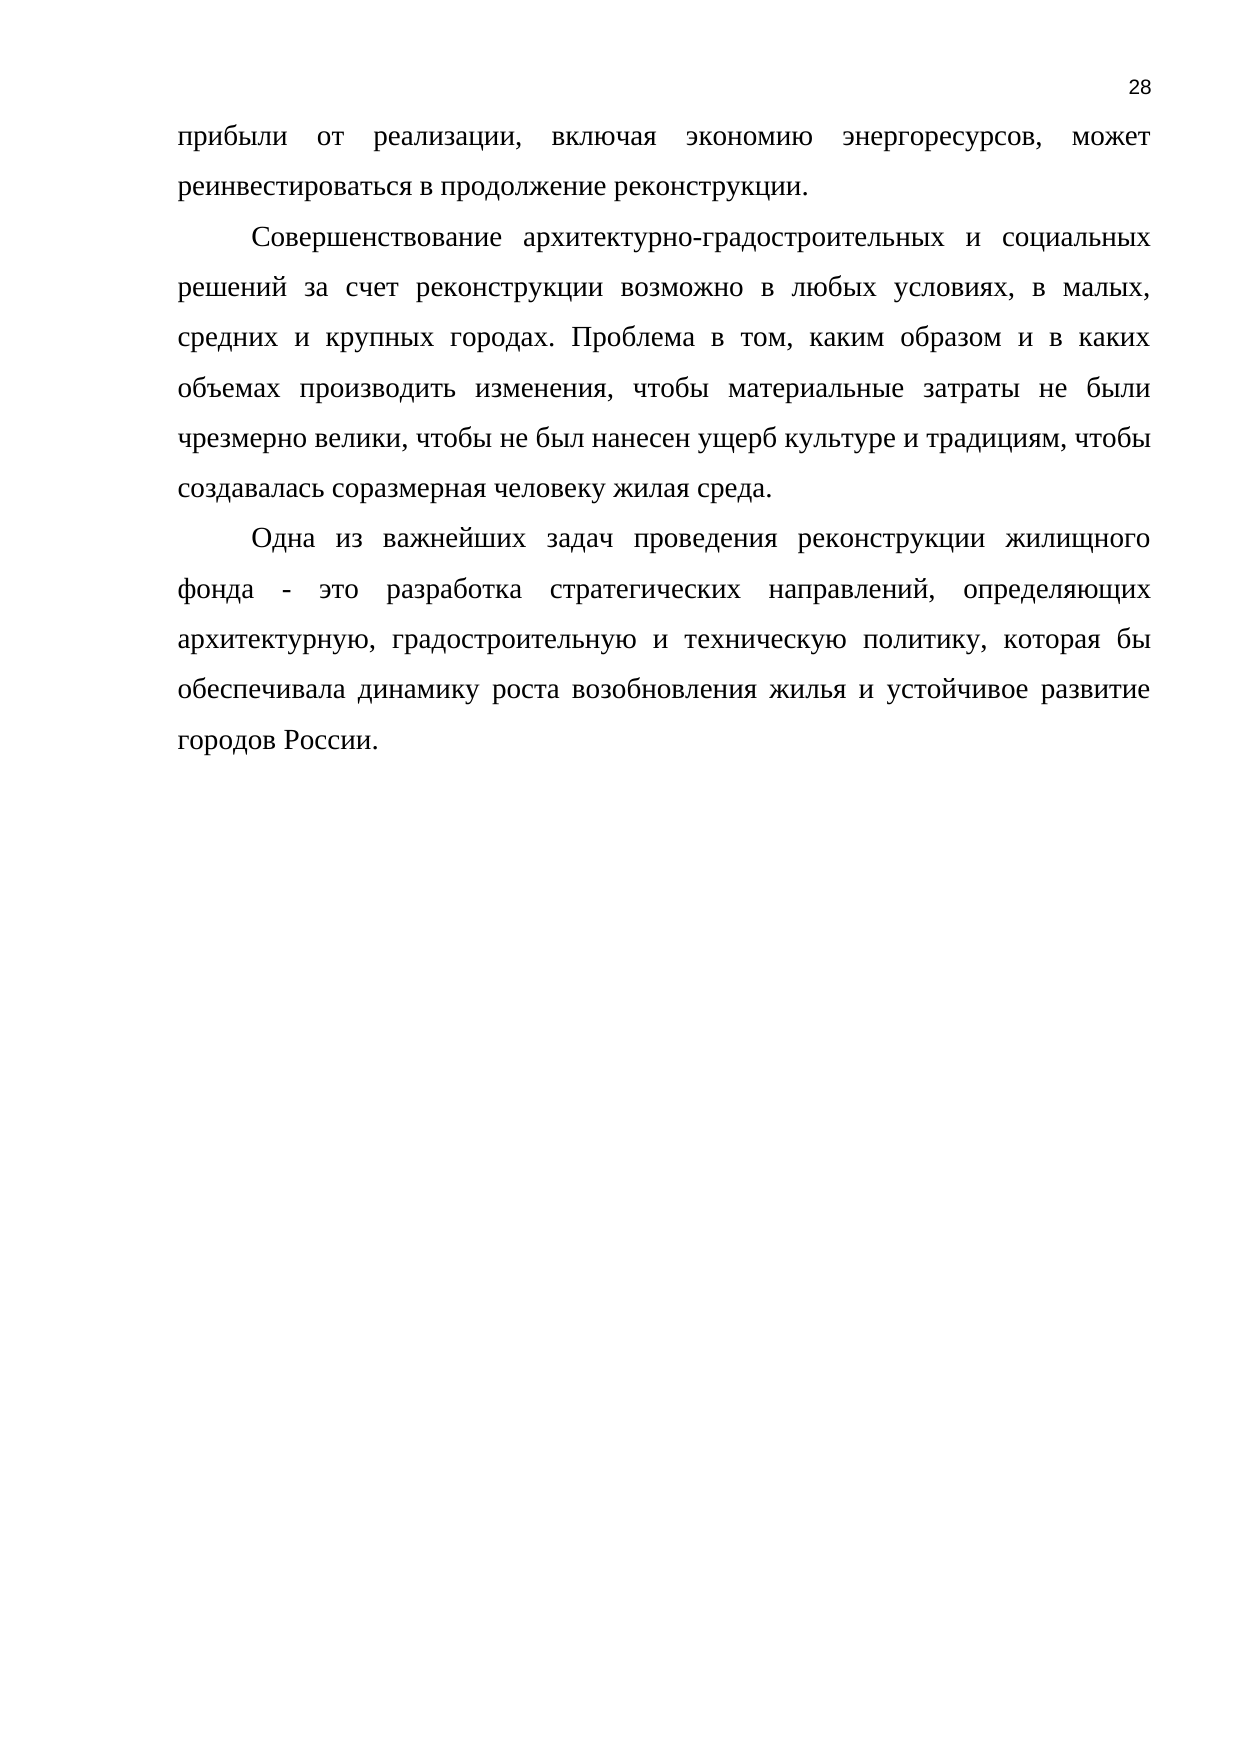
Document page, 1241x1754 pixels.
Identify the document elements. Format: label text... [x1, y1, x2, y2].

text Совершенствование архитектурно-градостроительных и социальных решений за счет реконструкции возможно в любых условиях, в малых, средних и крупных городах. Проблема в том, каким образом и в каких объемах производить изменения, чтобы материальные затраты не были чрезмерно велики, чтобы не был нанесен ущерб культуре и традициям, чтобы создавалась соразмерная человеку жилая среда. [177, 219, 1152, 504]
text Одна из важнейших задач проведения реконструкции жилищного фонда - это разработка стратегических направлений, определяющих архитектурную, градостроительную и техническую политику, которая бы обеспечивала динамику роста возобновления жилья и устойчивое развитие городов России. [177, 521, 1152, 755]
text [177, 118, 1152, 202]
